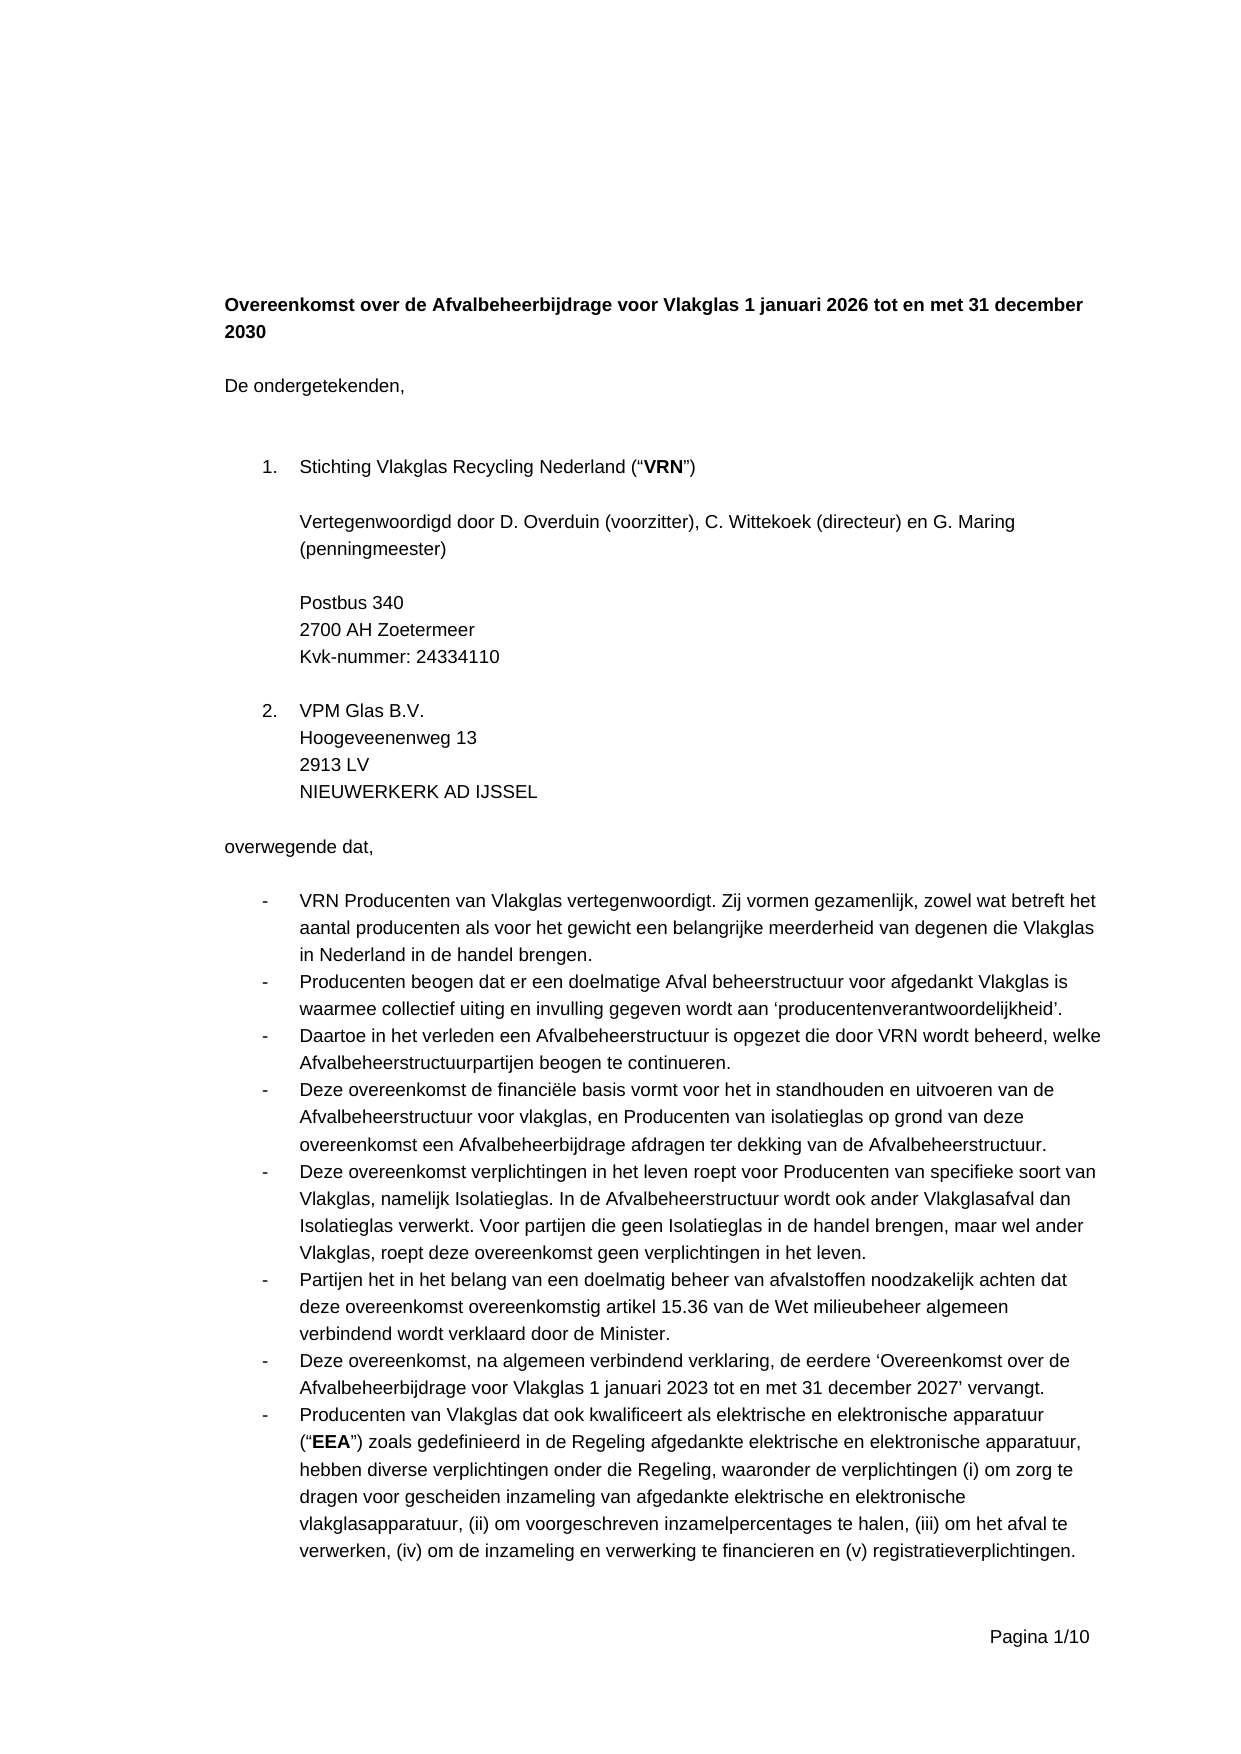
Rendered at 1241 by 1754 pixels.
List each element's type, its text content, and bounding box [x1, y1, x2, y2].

text Kvk-nummer: 24334110 [299, 640, 1103, 667]
list Deze overeenkomst, na algemeen verbindend verklaring, de eerdere ‘Overeenkomst over de Afvalbeheerbijdrage voor Vlakglas 1 januari 2023 tot en met 31 december 2027’ vervangt. [262, 1344, 1103, 1399]
list Producenten beogen dat er een doelmatige Afval beheerstructuur voor afgedankt Vlakglas is waarmee collectief uiting en invulling gegeven wordt aan ‘producentenverantwoordelijkheid’. [262, 965, 1103, 1019]
list VRN Producenten van Vlakglas vertegenwoordigt. Zij vormen gezamenlijk, zowel wat betreft het aantal producenten als voor het gewicht een belangrijke meerderheid van degenen die Vlakglas in Nederland in de handel brengen. [262, 884, 1103, 965]
text Postbus 340 [299, 586, 1103, 613]
text Overeenkomst over de Afvalbeheerbijdrage voor Vlakglas 1 januari 2026 tot en met 31 december 2030 [224, 288, 1103, 342]
text 2700 AH Zoetermeer [299, 613, 1103, 640]
text overwegende dat, [224, 830, 1103, 857]
list Deze overeenkomst de financiële basis vormt voor het in standhouden en uitvoeren van de Afvalbeheerstructuur voor vlakglas, en Producenten van isolatieglas op grond van deze overeenkomst een Afvalbeheerbijdrage afdragen ter dekking van de Afvalbeheerstructuur. [262, 1074, 1103, 1155]
list Partijen het in het belang van een doelmatig beheer van afvalstoffen noodzakelijk achten dat deze overeenkomst overeenkomstig artikel 15.36 van de Wet milieubeheer algemeen verbindend wordt verklaard door de Minister. [262, 1263, 1103, 1344]
list Deze overeenkomst verplichtingen in het leven roept voor Producenten van specifieke soort van Vlakglas, namelijk Isolatieglas. In de Afvalbeheerstructuur wordt ook ander Vlakglasafval dan Isolatieglas verwerkt. Voor partijen die geen Isolatieglas in de handel brengen, maar wel ander Vlakglas, roept deze overeenkomst geen verplichtingen in het leven. [262, 1155, 1103, 1263]
list Stichting Vlakglas Recycling Nederland (“VRN”) [262, 451, 1103, 478]
text De ondergetekenden, [224, 369, 1103, 397]
text Vertegenwoordigd door D. Overduin (voorzitter), C. Wittekoek (directeur) en G. Maring (penningmeester) [299, 505, 1103, 559]
list Hoogeveenenweg 13 2913 LV NIEUWERKERK AD IJSSEL [299, 722, 1103, 803]
list Daartoe in het verleden een Afvalbeheerstructuur is opgezet die door VRN wordt beheerd, welke Afvalbeheerstructuurpartijen beogen te continueren. [262, 1019, 1103, 1074]
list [262, 1399, 1103, 1561]
list VPM Glas B.V. [262, 694, 1103, 722]
